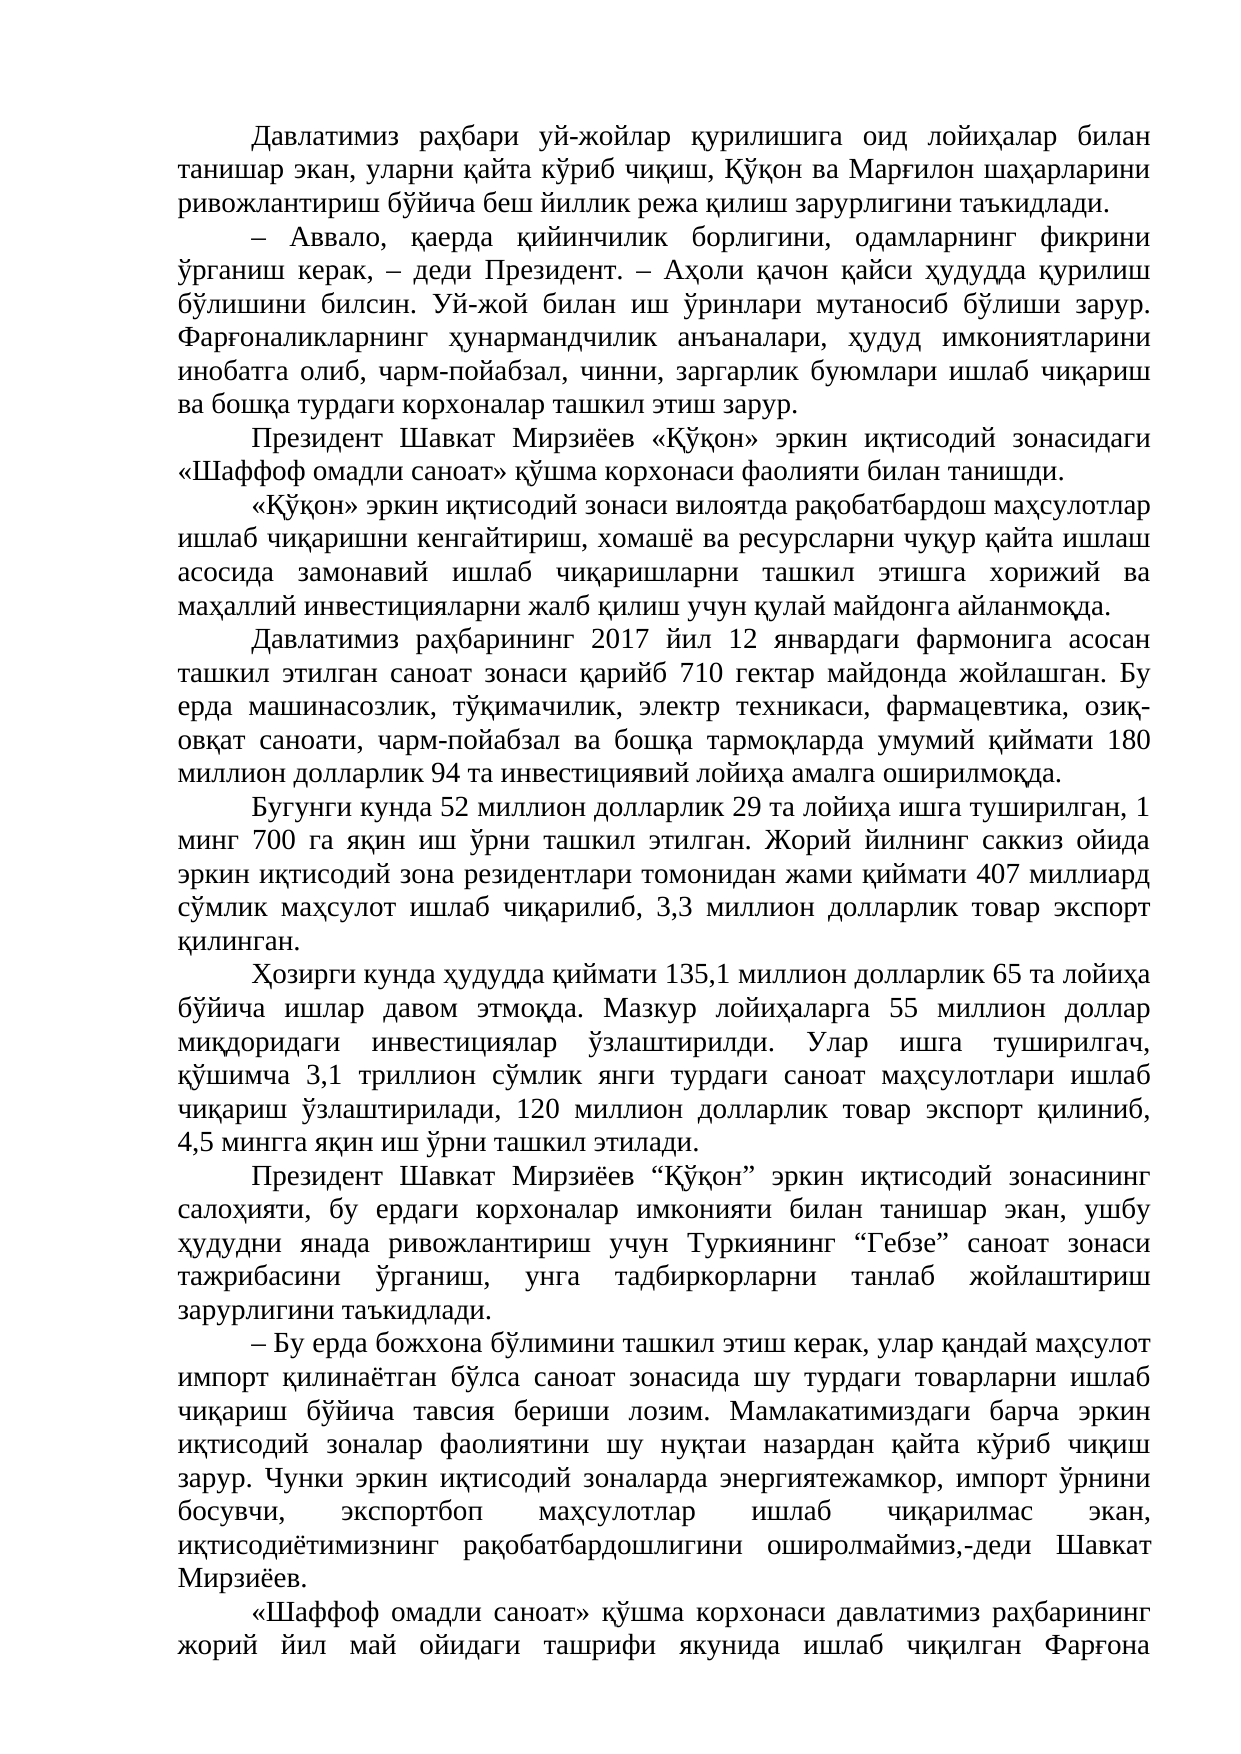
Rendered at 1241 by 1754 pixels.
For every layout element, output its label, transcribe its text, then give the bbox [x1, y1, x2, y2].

text – Бу ерда божхона бўлимини ташкил этиш керак, улар қандай маҳсулот импорт қилинаётган бўлса саноат зонасида шу турдаги товарларни ишлаб чиқариш бўйича тавсия бериши лозим. Мамлакатимиздаги барча эркин иқтисодий зоналар фаолиятини шу нуқтаи назардан қайта кўриб чиқиш зарур. Чунки эркин иқтисодий зоналарда энергиятежамкор, импорт ўрнини босувчи, экспортбоп маҳсулотлар ишлаб чиқарилмас экан, иқтисодиётимизнинг рақобатбардошлигини оширолмаймиз,-деди Шавкат Мирзиёев. [177, 1326, 1152, 1594]
text Давлатимиз раҳбарининг 2017 йил 12 январдаги фармонига асосан ташкил этилган саноат зонаси қарийб 710 гектар майдонда жойлашган. Бу ерда машинасозлик, тўқимачилик, электр техникаси, фармацевтика, озиқ-овқат саноати, чарм-пойабзал ва бошқа тармоқларда умумий қиймати 180 миллион долларлик 94 та инвестициявий лойиҳа амалга оширилмоқда. [177, 621, 1152, 789]
text Бугунги кунда 52 миллион долларлик 29 та лойиҳа ишга туширилган, 1 минг 700 га яқин иш ўрни ташкил этилган. Жорий йилнинг саккиз ойида эркин иқтисодий зона резидентлари томонидан жами қиймати 407 миллиард сўмлик маҳсулот ишлаб чиқарилиб, 3,3 миллион долларлик товар экспорт қилинган. [177, 789, 1152, 957]
text «Қўқон» эркин иқтисодий зонаси вилоятда рақобатбардош маҳсулотлар ишлаб чиқаришни кенгайтириш, хомашё ва ресурсларни чуқур қайта ишлаш асосида замонавий ишлаб чиқаришларни ташкил этишга хорижий ва маҳаллий инвестицияларни жалб қилиш учун қулай майдонга айланмоқда. [177, 487, 1152, 621]
text Президент Шавкат Мирзиёев «Қўқон» эркин иқтисодий зонасидаги «Шаффоф омадли саноат» қўшма корхонаси фаолияти билан танишди. [177, 420, 1152, 487]
text Президент Шавкат Мирзиёев “Қўқон” эркин иқтисодий зонасининг салоҳияти, бу ердаги корхоналар имконияти билан танишар экан, ушбу ҳудудни янада ривожлантириш учун Туркиянинг “Гебзе” саноат зонаси тажрибасини ўрганиш, унга тадбиркорларни танлаб жойлаштириш зарурлигини таъкидлади. [177, 1158, 1152, 1326]
text – Аввало, қаерда қийинчилик борлигини, одамларнинг фикрини ўрганиш керак, – деди Президент. – Аҳоли қачон қайси ҳудудда қурилиш бўлишини билсин. Уй-жой билан иш ўринлари мутаносиб бўлиши зарур. Фарғоналикларнинг ҳунармандчилик анъаналари, ҳудуд имкониятларини инобатга олиб, чарм-пойабзал, чинни, заргарлик буюмлари ишлаб чиқариш ва бошқа турдаги корхоналар ташкил этиш зарур. [177, 219, 1152, 420]
text Давлатимиз раҳбари уй-жойлар қурилишига оид лойиҳалар билан танишар экан, уларни қайта кўриб чиқиш, Қўқон ва Марғилон шаҳарларини ривожлантириш бўйича беш йиллик режа қилиш зарурлигини таъкидлади. [177, 118, 1152, 219]
text Ҳозирги кунда ҳудудда қиймати 135,1 миллион долларлик 65 та лойиҳа бўйича ишлар давом этмоқда. Мазкур лойиҳаларга 55 миллион доллар миқдоридаги инвестициялар ўзлаштирилди. Улар ишга туширилгач, қўшимча 3,1 триллион сўмлик янги турдаги саноат маҳсулотлари ишлаб чиқариш ўзлаштирилади, 120 миллион долларлик товар экспорт қилиниб, 4,5 мингга яқин иш ўрни ташкил этилади. [177, 957, 1152, 1158]
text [177, 1594, 1152, 1661]
